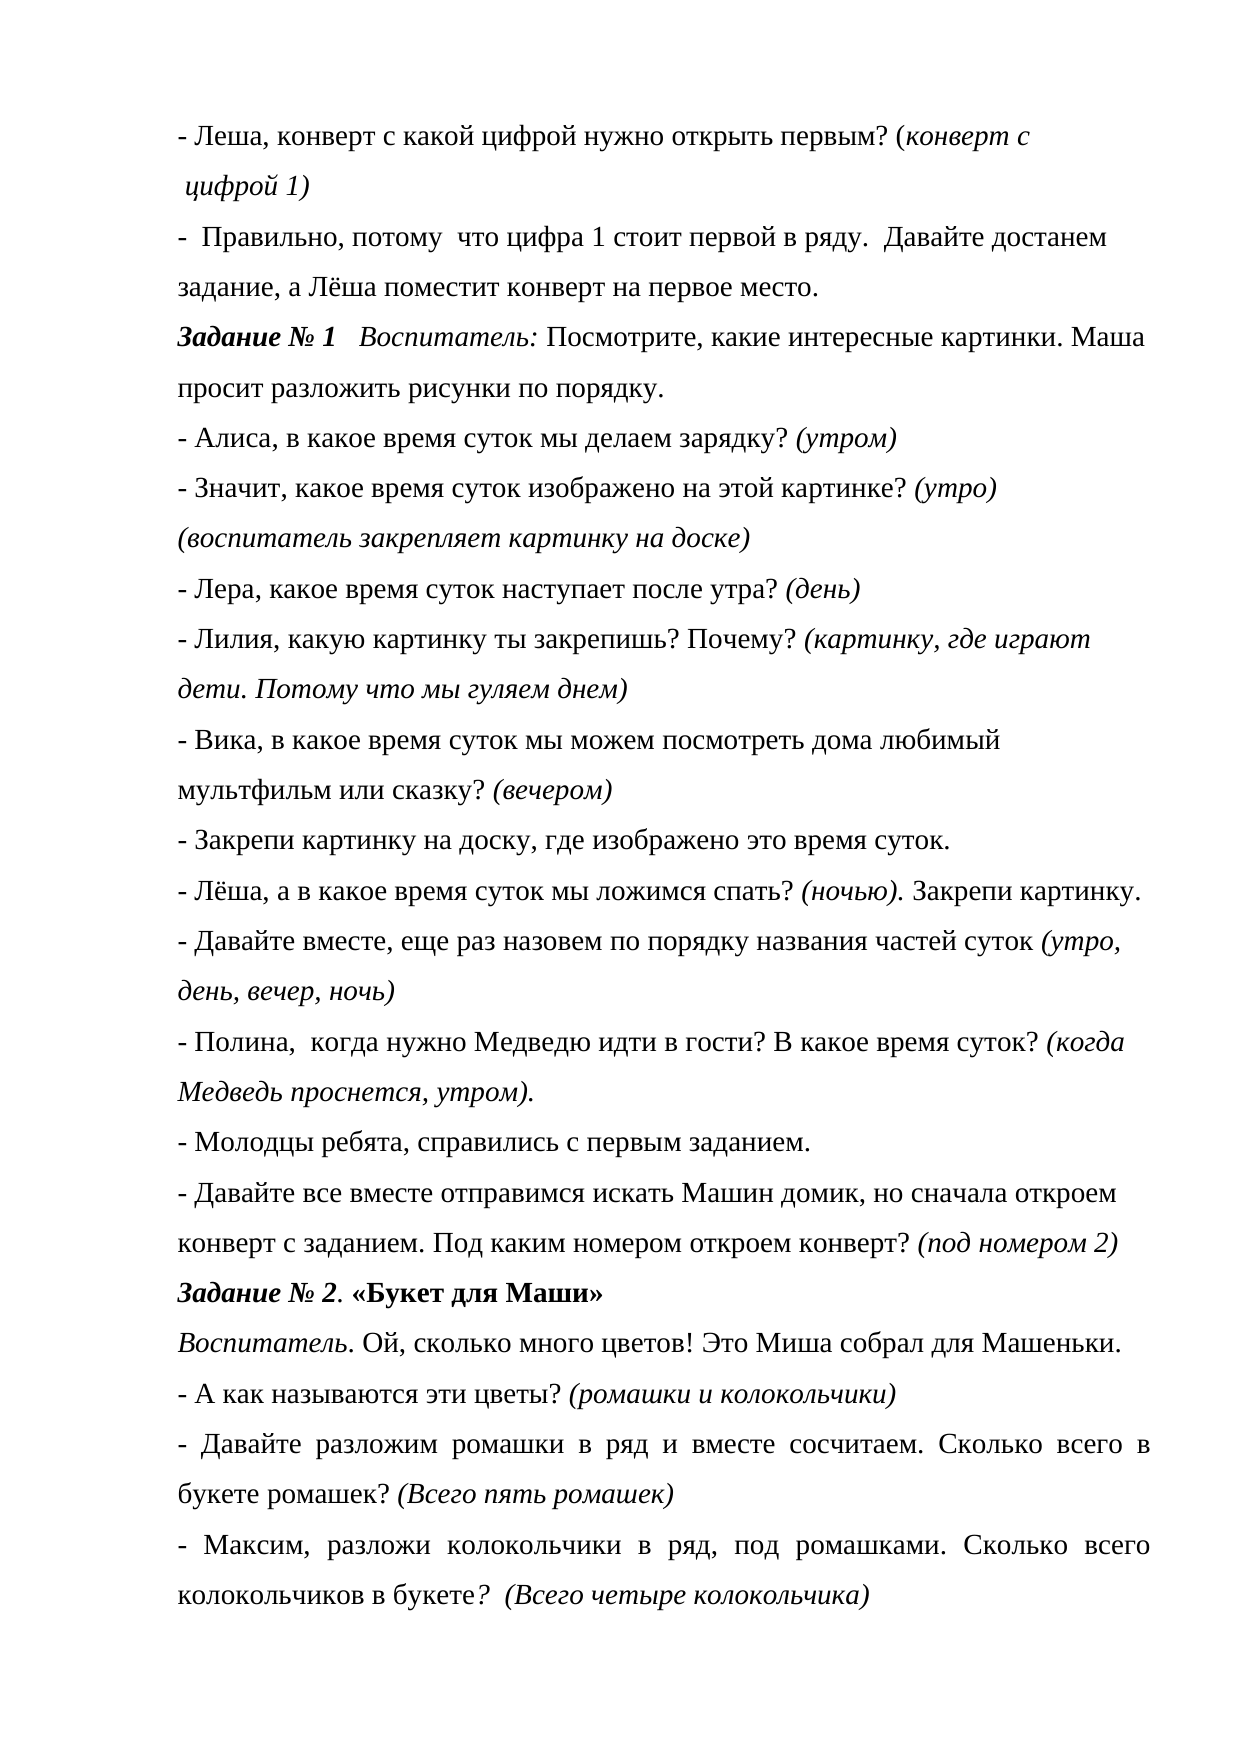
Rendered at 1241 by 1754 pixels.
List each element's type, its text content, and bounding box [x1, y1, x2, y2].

text - Алиса, в какое время суток мы делаем зарядку? (утром) [177, 420, 1152, 453]
text - Вика, в какое время суток мы можем посмотреть дома любимый мультфильм или сказку? (вечером) [177, 722, 1152, 806]
text - Лилия, какую картинку ты закрепишь? Почему? (картинку, где играют дети. Потому что мы гуляем днем) [177, 621, 1152, 705]
text Задание № 1 Воспитатель: Посмотрите, какие интересные картинки. Маша просит разложить рисунки по порядку. [177, 319, 1152, 403]
text - А как называются эти цветы? (ромашки и колокольчики) [177, 1376, 1152, 1409]
text - Давайте разложим ромашки в ряд и вместе сосчитаем. Сколько всего в букете ромашек? (Всего пять ромашек) [177, 1426, 1152, 1510]
text - Максим, разложи колокольчики в ряд, под ромашками. Сколько всего колокольчиков в букете? (Всего четыре колокольчика) [177, 1527, 1152, 1611]
text - Полина, когда нужно Медведю идти в гости? В какое время суток? (когда Медведь проснется, утром). [177, 1024, 1152, 1108]
text - Закрепи картинку на доску, где изображено это время суток. [177, 822, 1152, 856]
text Воспитатель. Ой, сколько много цветов! Это Миша собрал для Машеньки. [177, 1326, 1152, 1359]
text Задание № 2. «Букет для Маши» [177, 1275, 1152, 1309]
text - Значит, какое время суток изображено на этой картинке? (утро) (воспитатель закрепляет картинку на доске) [177, 470, 1152, 554]
text - Правильно, потому что цифра 1 стоит первой в ряду. Давайте достанем задание, а Лёша поместит конверт на первое место. [177, 219, 1152, 303]
text - Леша, конверт с какой цифрой нужно открыть первым? (конверт с [177, 118, 1152, 152]
text - Лёша, а в какое время суток мы ложимся спать? (ночью). Закрепи картинку. [177, 873, 1152, 906]
text цифрой 1) [177, 168, 1152, 202]
text - Давайте вместе, еще раз назовем по порядку названия частей суток (утро, день, вечер, ночь) [177, 923, 1152, 1007]
text - Лера, какое время суток наступает после утра? (день) [177, 571, 1152, 604]
text - Молодцы ребята, справились с первым заданием. [177, 1124, 1152, 1158]
text - Давайте все вместе отправимся искать Машин домик, но сначала откроем конверт с заданием. Под каким номером откроем конверт? (под номером 2) [177, 1175, 1152, 1258]
